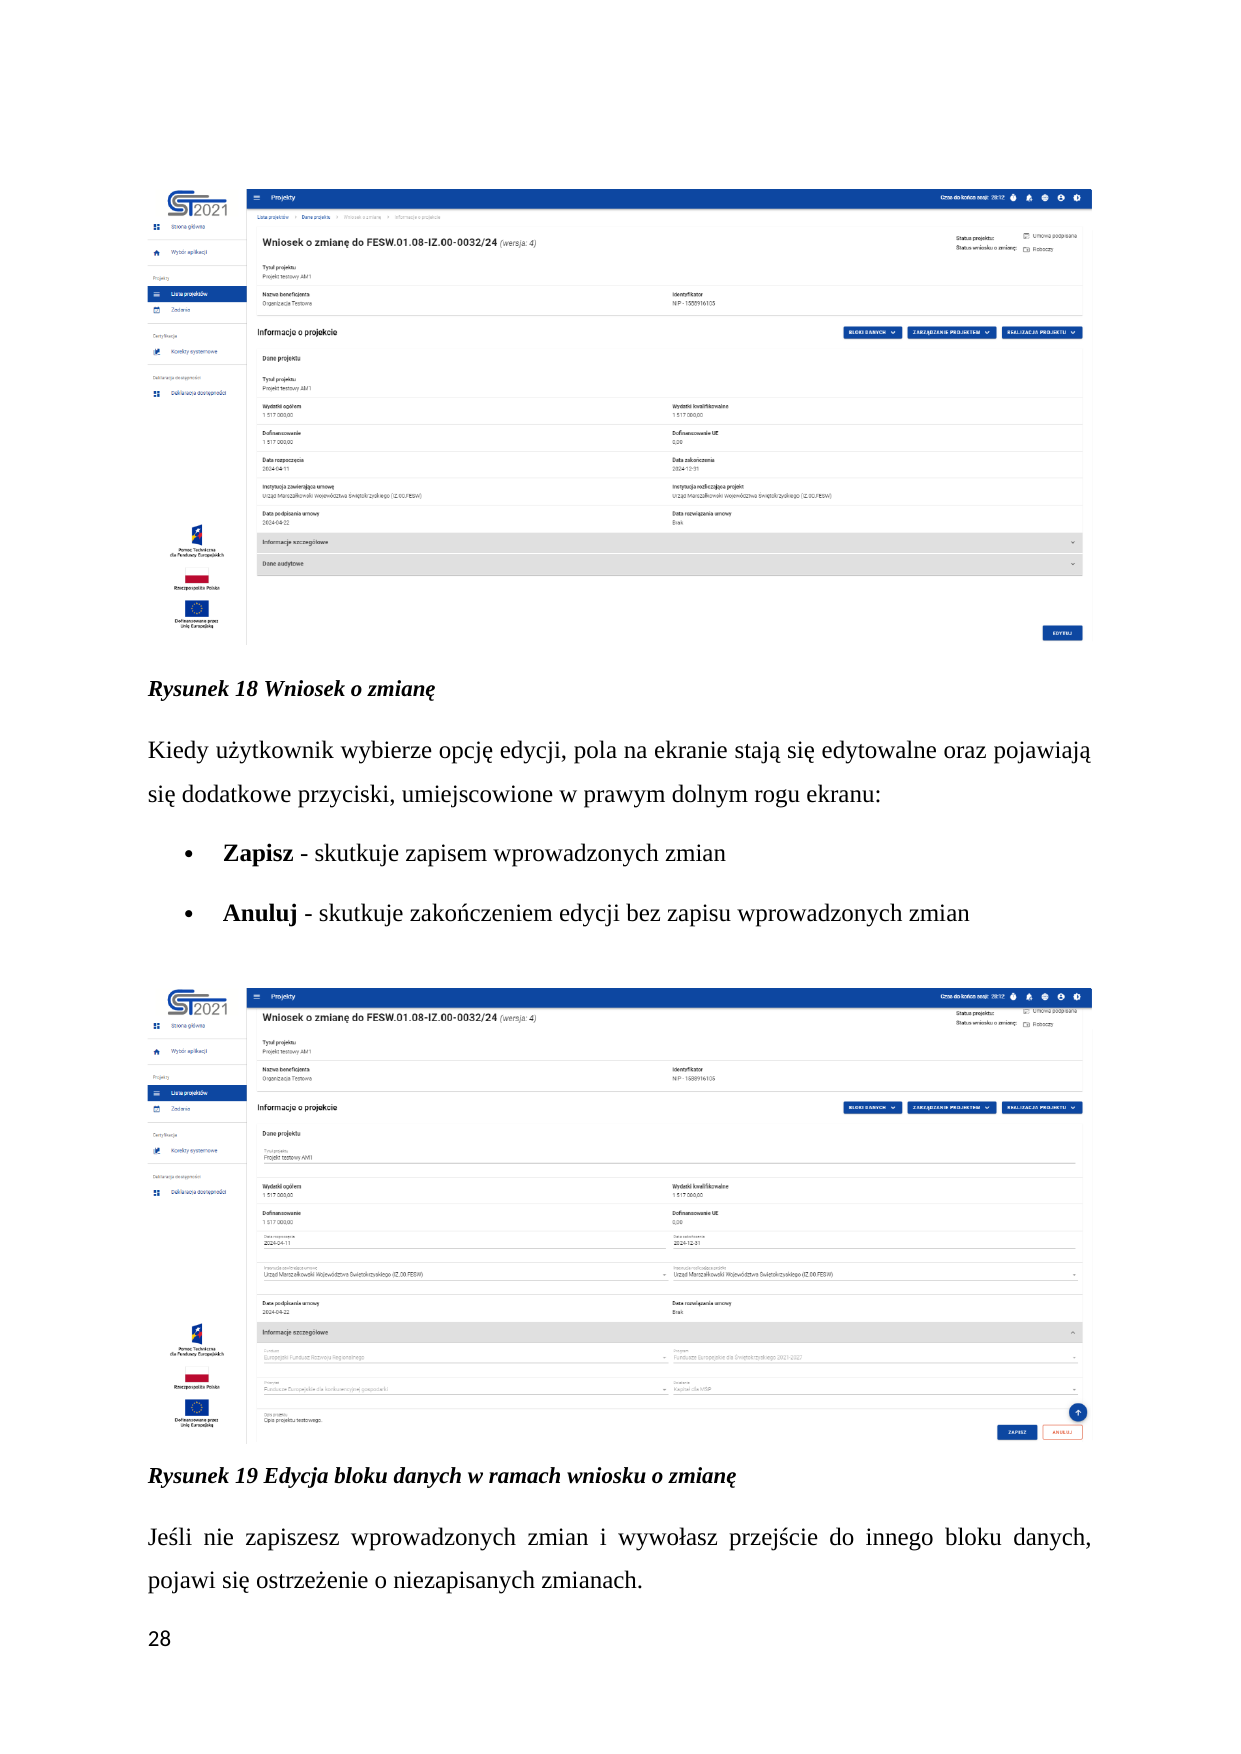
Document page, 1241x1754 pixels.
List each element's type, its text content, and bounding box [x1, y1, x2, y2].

list Anuluj - skutkuje zakończeniem edycji bez zapisu wprowadzonych zmian [185, 898, 1092, 927]
list Zapisz - skutkuje zapisem wprowadzonych zmian [185, 838, 1092, 867]
picture [147, 988, 1093, 1444]
text Kiedy użytkownik wybierze opcję edycji, pola na ekranie stają się edytowalne oraz pojawiają się dodatkowe przyciski, umiejscowione w prawym dolnym rogu ekranu: [148, 736, 1092, 807]
text Rysunek 19 Edycja bloku danych w ramach wniosku o zmianę [148, 1462, 1092, 1488]
text Jeśli nie zapiszesz wprowadzonych zmian i wywołasz przejście do innego bloku danych, pojawi się ostrzeżenie o niezapisanych zmianach. [148, 1522, 1092, 1594]
text Rysunek 18 Wniosek o zmianę [148, 675, 1092, 702]
picture [147, 189, 1093, 645]
